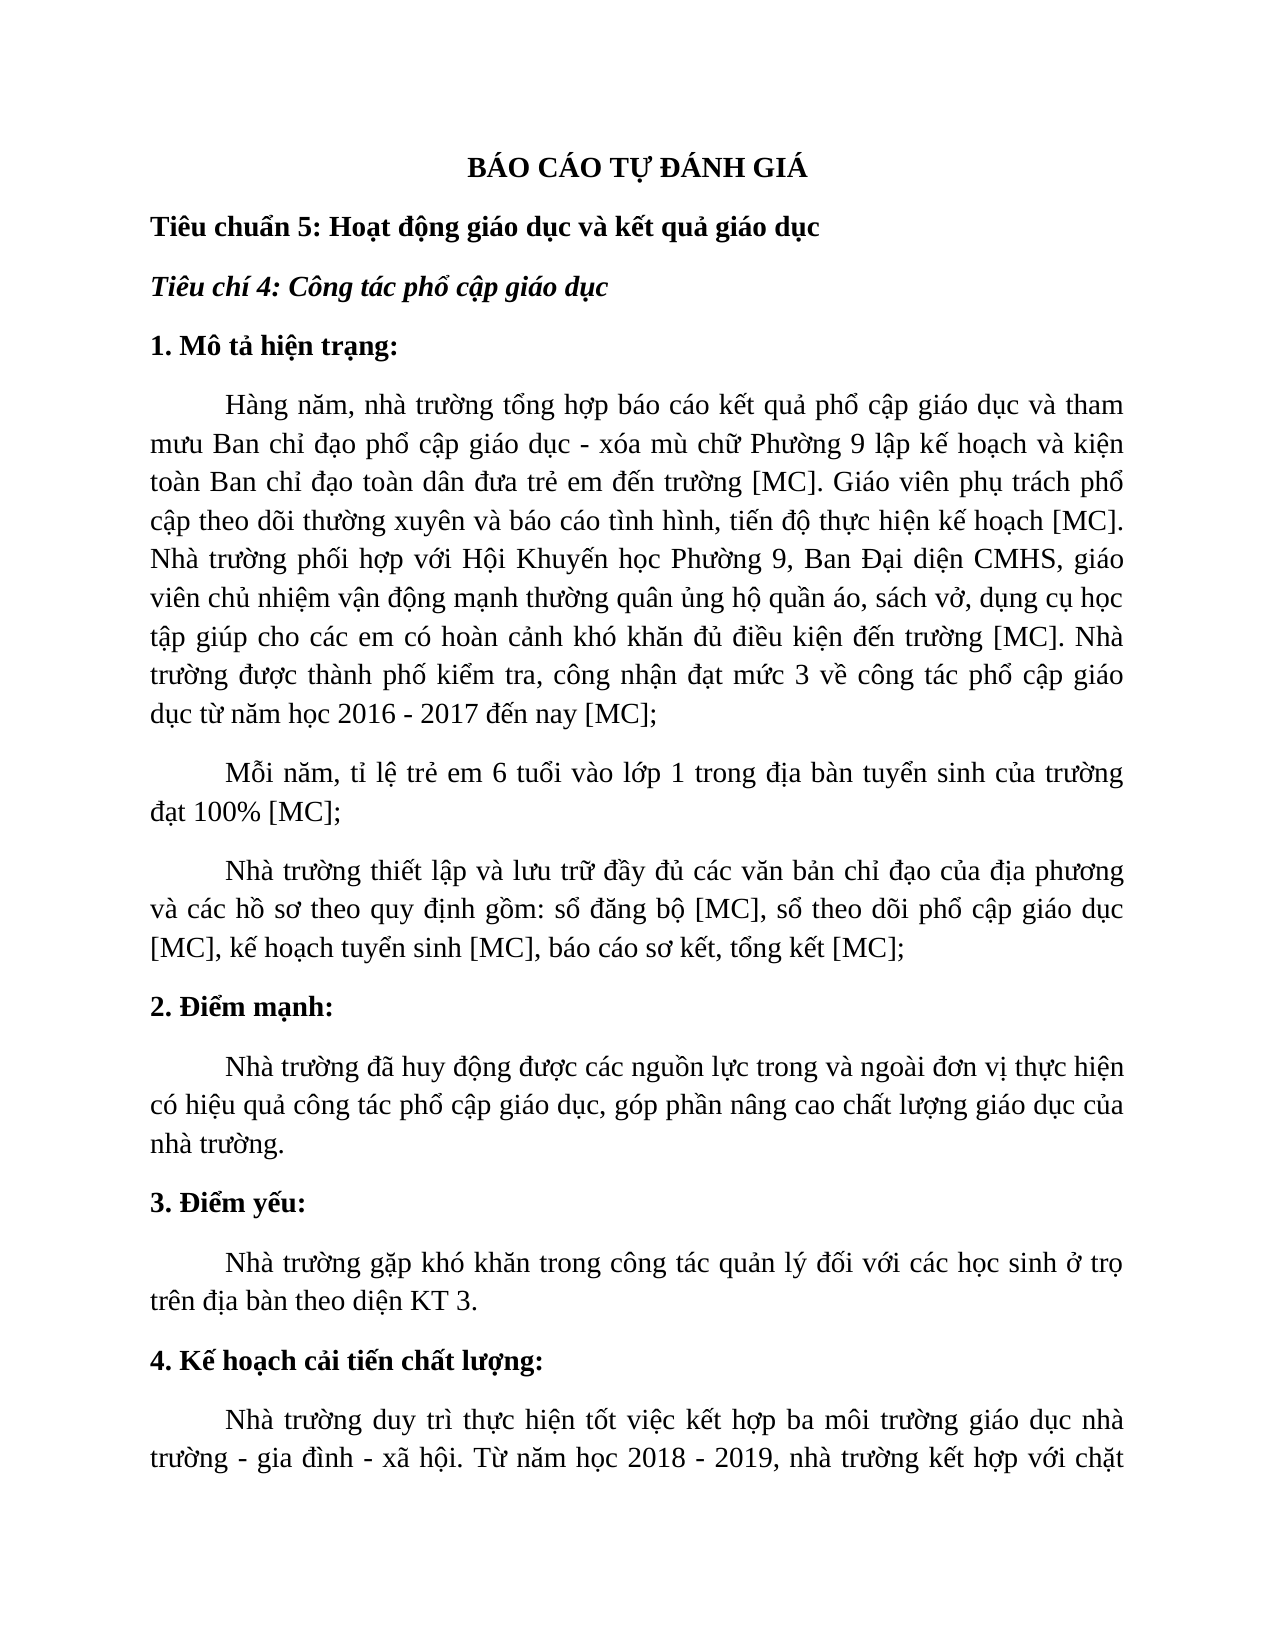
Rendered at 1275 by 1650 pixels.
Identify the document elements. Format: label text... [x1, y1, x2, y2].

text Tiêu chí 4: Công tác phổ cập giáo dục [150, 269, 1125, 302]
text Mỗi năm, tỉ lệ trẻ em 6 tuổi vào lớp 1 trong địa bàn tuyển sinh của trường đạt 100% [MC]; [150, 755, 1125, 827]
text BÁO CÁO TỰ ĐÁNH GIÁ [150, 150, 1125, 183]
text Nhà trường thiết lập và lưu trữ đầy đủ các văn bản chỉ đạo của địa phương và các hồ sơ theo quy định gồm: sổ đăng bộ [MC], sổ theo dõi phổ cập giáo dục [MC], kế hoạch tuyển sinh [MC], báo cáo sơ kết, tổng kết [MC]; [150, 853, 1125, 964]
text 1. Mô tả hiện trạng: [150, 328, 1125, 362]
text Hàng năm, nhà trường tổng hợp báo cáo kết quả phổ cập giáo dục và tham mưu Ban chỉ đạo phổ cập giáo dục - xóa mù chữ Phường 9 lập kế hoạch và kiện toàn Ban chỉ đạo toàn dân đưa trẻ em đến trường [MC]. Giáo viên phụ trách phổ cập theo dõi thường xuyên và báo cáo tình hình, tiến độ thực hiện kế hoạch [MC]. Nhà trường phối hợp với Hội Khuyến học Phường 9, Ban Đại diện CMHS, giáo viên chủ nhiệm vận động mạnh thường quân ủng hộ quần áo, sách vở, dụng cụ học tập giúp cho các em có hoàn cảnh khó khăn đủ điều kiện đến trường [MC]. Nhà trường được thành phố kiểm tra, công nhận đạt mức 3 về công tác phổ cập giáo dục từ năm học 2016 - 2017 đến nay [MC]; [150, 387, 1125, 729]
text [150, 1402, 1125, 1474]
text 4. Kế hoạch cải tiến chất lượng: [150, 1343, 1125, 1376]
text 2. Điểm mạnh: [150, 989, 1125, 1023]
text Nhà trường gặp khó khăn trong công tác quản lý đối với các học sinh ở trọ trên địa bàn theo diện KT 3. [150, 1245, 1125, 1317]
text Nhà trường đã huy động được các nguồn lực trong và ngoài đơn vị thực hiện có hiệu quả công tác phổ cập giáo dục, góp phần nâng cao chất lượng giáo dục của nhà trường. [150, 1049, 1125, 1159]
text 3. Điểm yếu: [150, 1185, 1125, 1219]
text Tiêu chuẩn 5: Hoạt động giáo dục và kết quả giáo dục [150, 209, 1125, 243]
